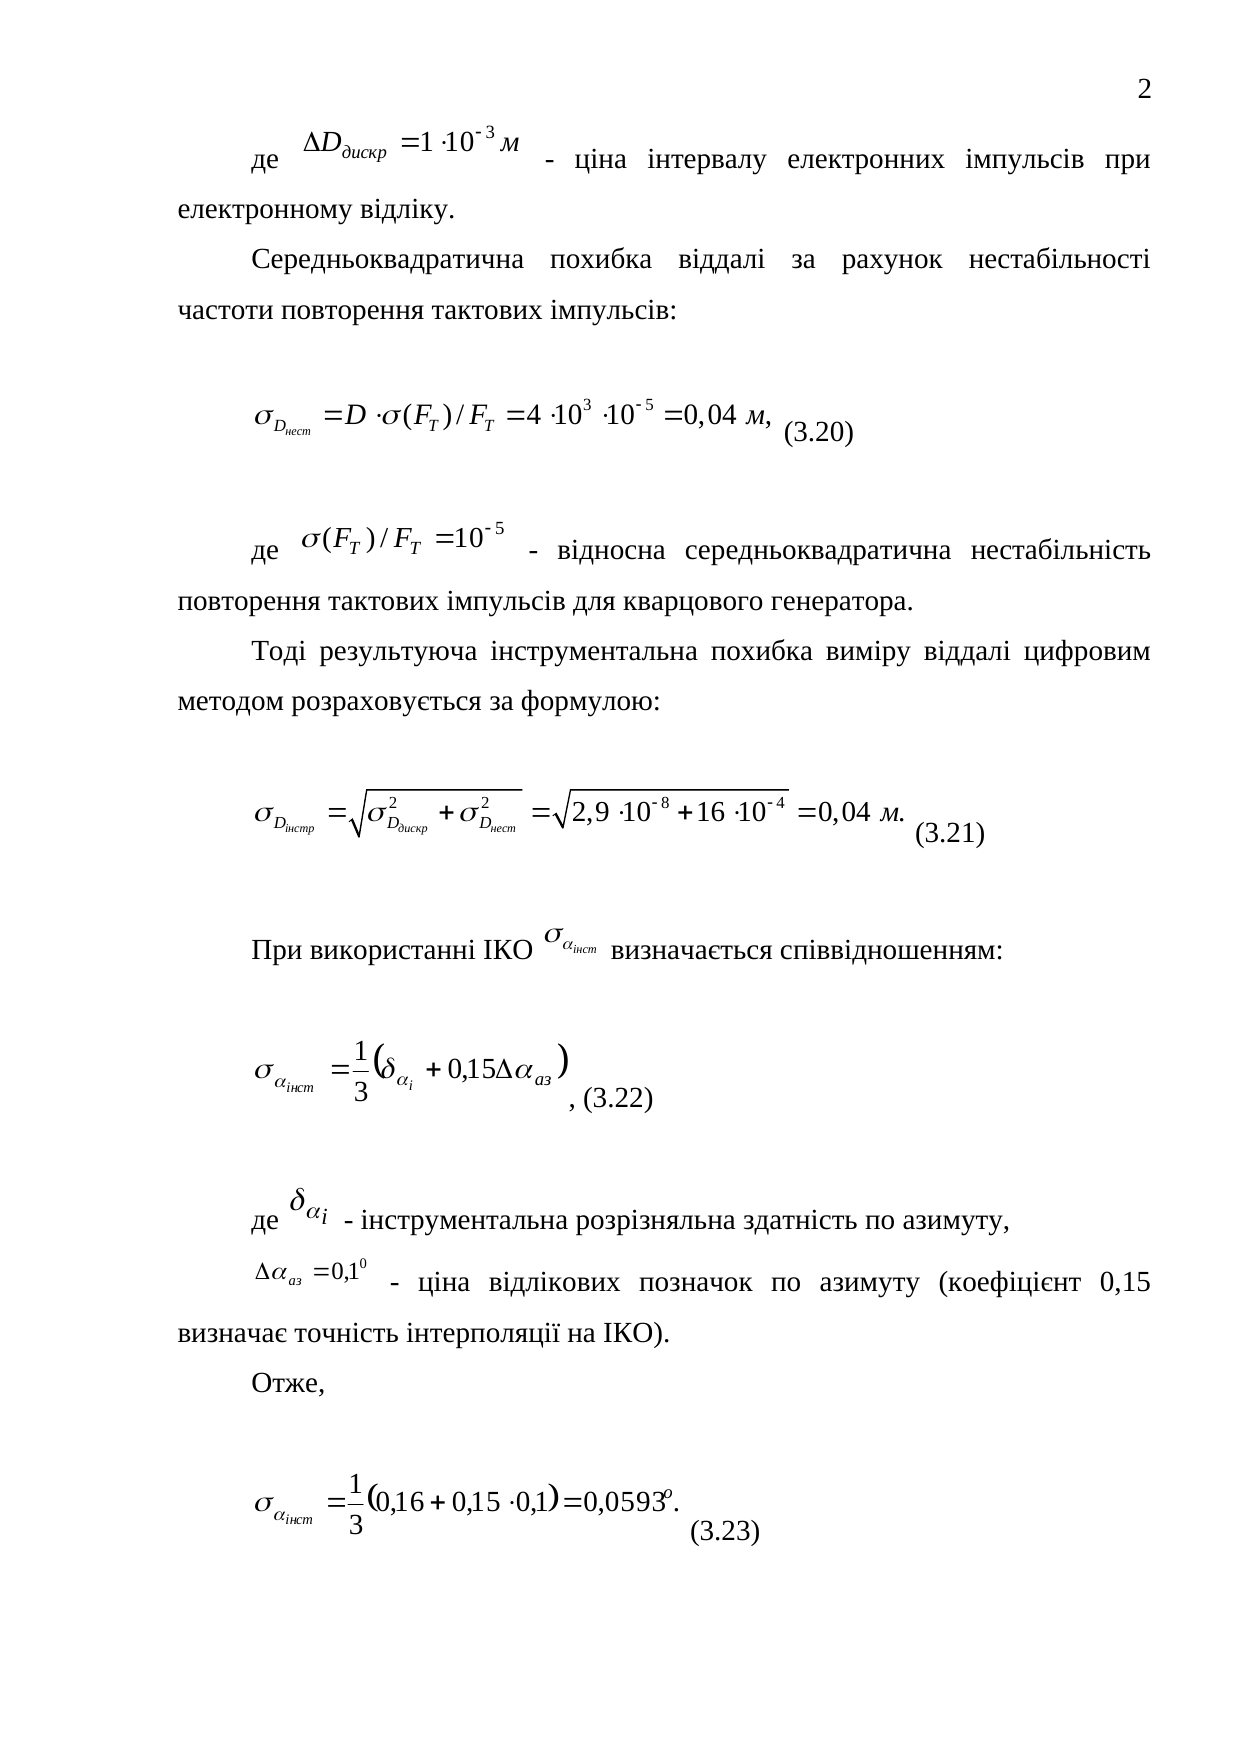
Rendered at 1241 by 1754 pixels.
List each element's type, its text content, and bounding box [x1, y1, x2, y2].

text де - відносна середньоквадратична нестабільність повторення тактових імпульсів для кварцового генератора. [177, 514, 1152, 616]
text (3.21) [177, 784, 1152, 848]
text , (3.22) [177, 1032, 1152, 1114]
text Середньоквадратична похибка віддалі за рахунок нестабільності частоти повторення тактових імпульсів: [177, 242, 1152, 325]
text Тоді результуюча інструментальна похибка виміру віддалі цифровим методом розраховується за формулою: [177, 633, 1152, 717]
text При використанні ІКО визначається співвідношенням: [177, 915, 1152, 965]
text де - ціна інтервалу електронних імпульсів при електронному відліку. [177, 118, 1152, 225]
text де - інструментальна розрізняльна здатність по азимуту, [177, 1181, 1152, 1236]
text (3.23) [177, 1466, 1152, 1547]
text - ціна відлікових позначок по азимуту (коефіцієнт 0,15 визначає точність інтерполяції на ІКО). [177, 1252, 1152, 1348]
text (3.20) [177, 392, 1152, 447]
text Отже, [177, 1365, 1152, 1398]
